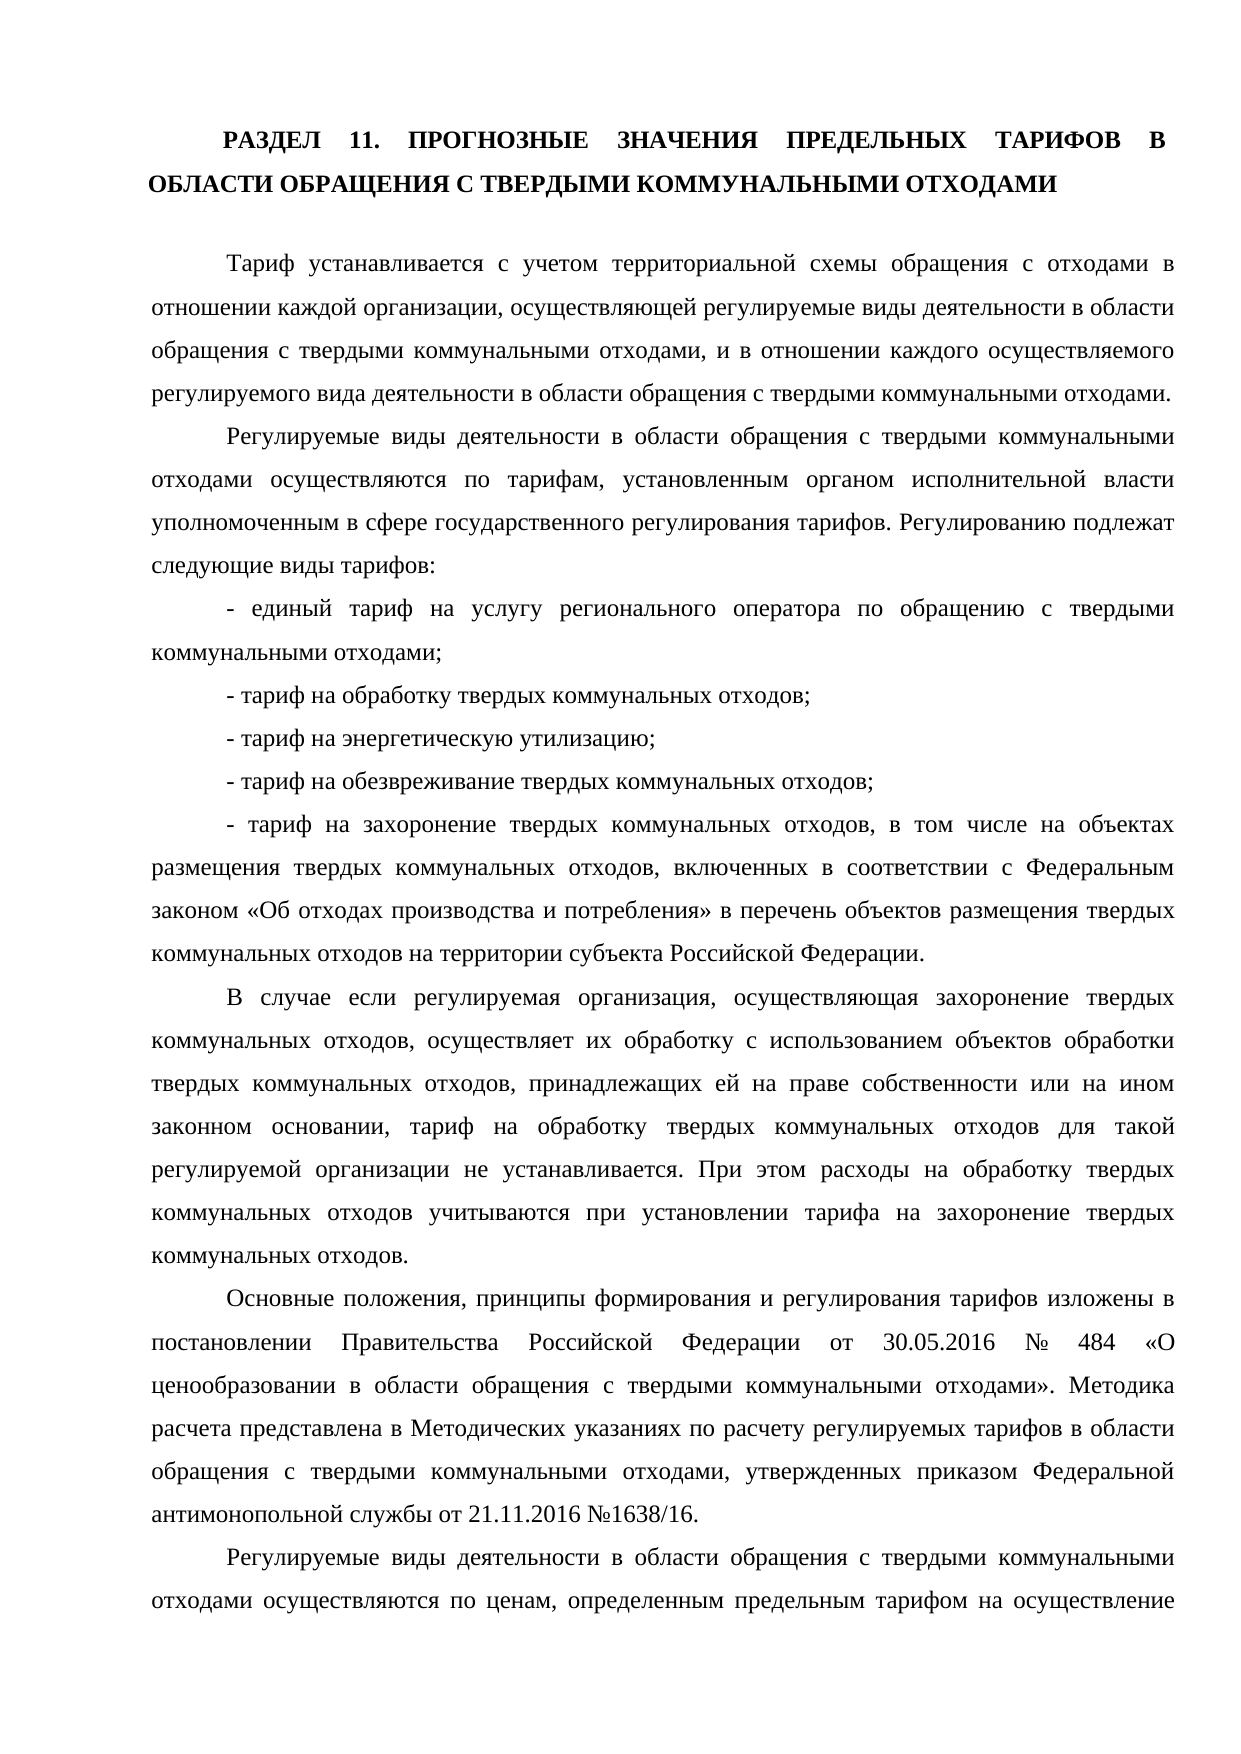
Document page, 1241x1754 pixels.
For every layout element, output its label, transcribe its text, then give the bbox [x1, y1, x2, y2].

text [151, 1542, 1176, 1614]
text - тариф на захоронение твердых коммунальных отходов, в том числе на объектах размещения твердых коммунальных отходов, включенных в соответствии с Федеральным законом «Об отходах производства и потребления» в перечень объектов размещения твердых коммунальных отходов на территории субъекта Российской Федерации. [151, 809, 1176, 967]
subtitle РАЗДЕЛ 11. ПРОГНОЗНЫЕ ЗНАЧЕНИЯ ПРЕДЕЛЬНЫХ ТАРИФОВ В ОБЛАСТИ ОБРАЩЕНИЯ С ТВЕРДЫМИ КОММУНАЛЬНЫМИ ОТХОДАМИ [148, 126, 1166, 197]
text Основные положения, принципы формирования и регулирования тарифов изложены в постановлении Правительства Российской Федерации от 30.05.2016 № 484 «О ценообразовании в области обращения с твердыми коммунальными отходами». Методика расчета представлена в Методических указаниях по расчету регулируемых тарифов в области обращения с твердыми коммунальными отходами, утвержденных приказом Федеральной антимонопольной службы от 21.11.2016 №1638/16. [151, 1283, 1176, 1528]
text - тариф на энергетическую утилизацию; [151, 723, 1176, 752]
text Тариф устанавливается с учетом территориальной схемы обращения с отходами в отношении каждой организации, осуществляющей регулируемые виды деятельности в области обращения с твердыми коммунальными отходами, и в отношении каждого осуществляемого регулируемого вида деятельности в области обращения с твердыми коммунальными отходами. [151, 248, 1176, 407]
text - тариф на обезвреживание твердых коммунальных отходов; [151, 766, 1176, 795]
text Регулируемые виды деятельности в области обращения с твердыми коммунальными отходами осуществляются по тарифам, установленным органом исполнительной власти уполномоченным в сфере государственного регулирования тарифов. Регулированию подлежат следующие виды тарифов: [151, 421, 1176, 579]
text - единый тариф на услугу регионального оператора по обращению с твердыми коммунальными отходами; [151, 593, 1176, 665]
text - тариф на обработку твердых коммунальных отходов; [151, 680, 1176, 708]
text В случае если регулируемая организация, осуществляющая захоронение твердых коммунальных отходов, осуществляет их обработку с использованием объектов обработки твердых коммунальных отходов, принадлежащих ей на праве собственности или на ином законном основании, тариф на обработку твердых коммунальных отходов для такой регулируемой организации не устанавливается. При этом расходы на обработку твердых коммунальных отходов учитываются при установлении тарифа на захоронение твердых коммунальных отходов. [151, 982, 1176, 1269]
